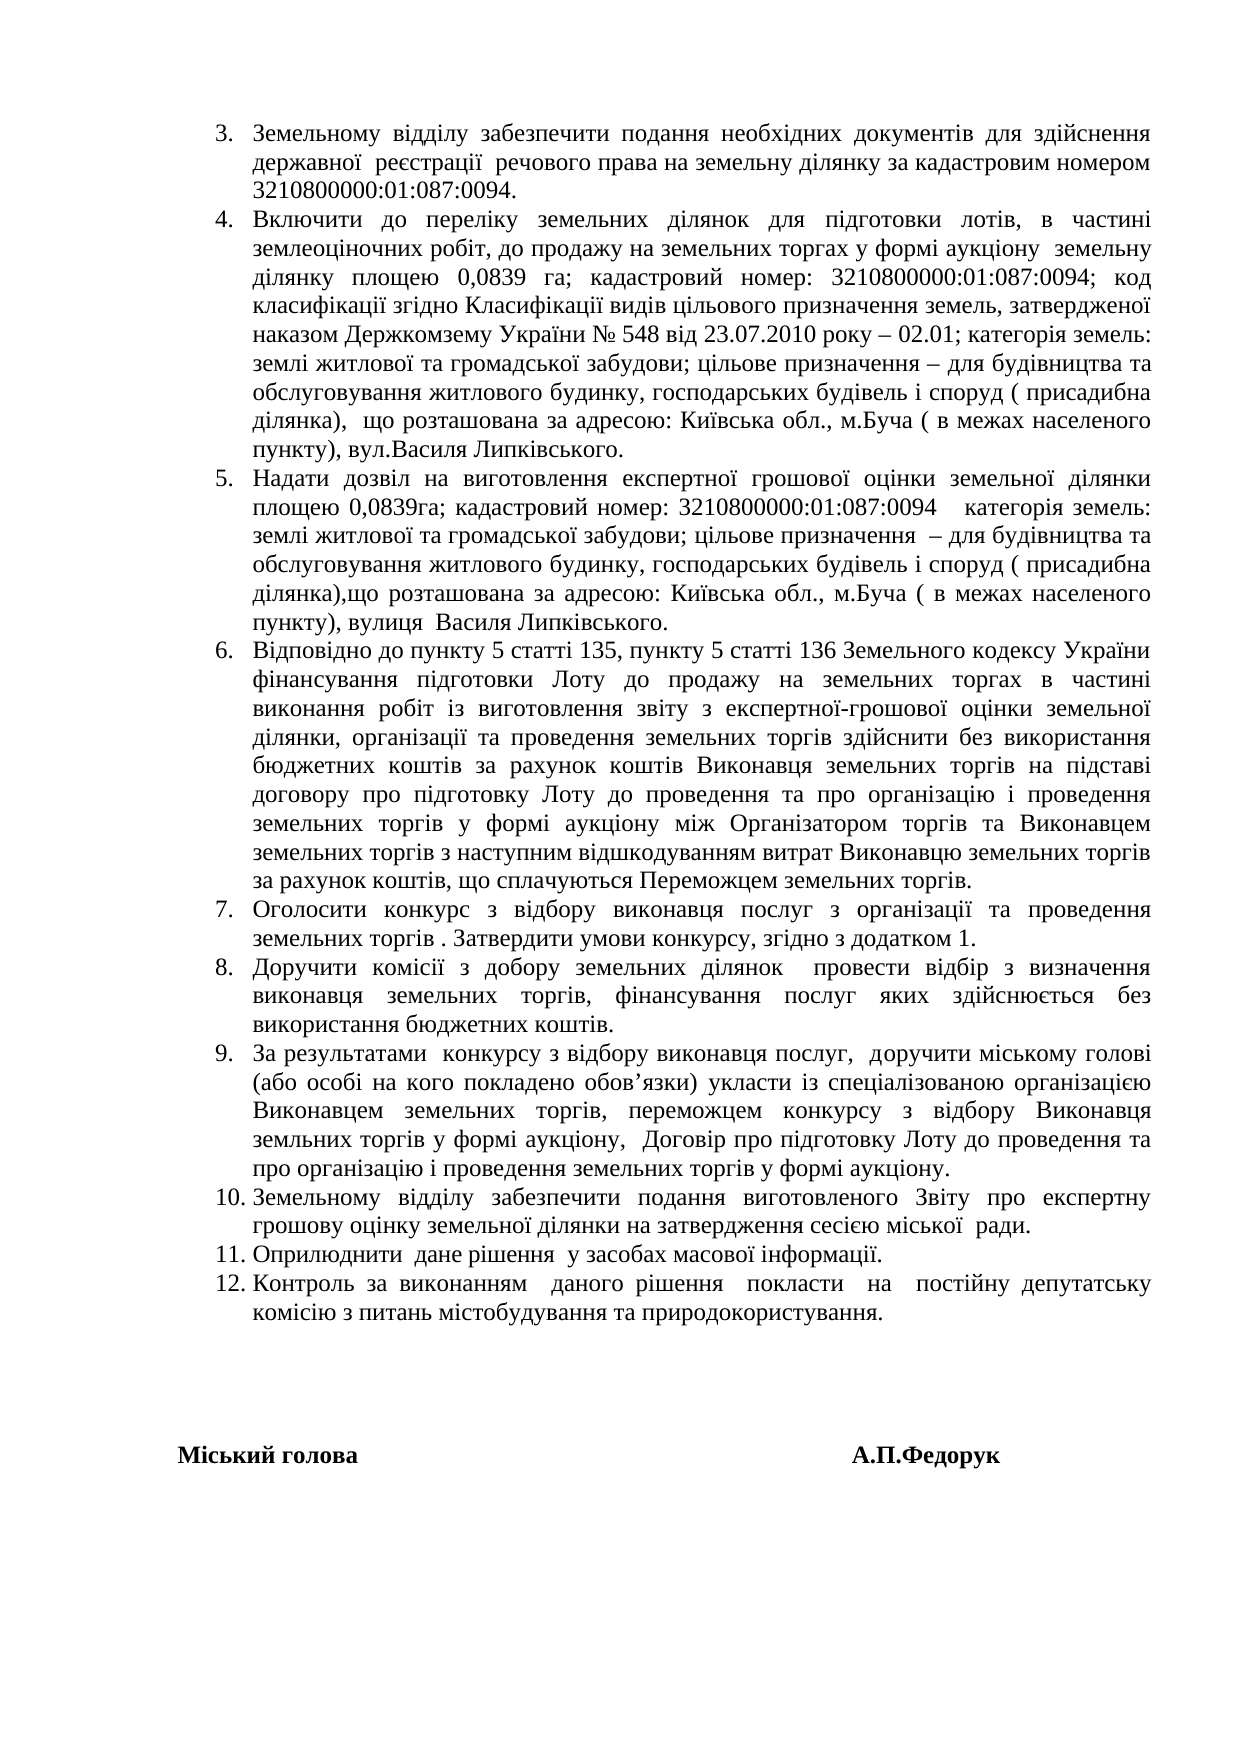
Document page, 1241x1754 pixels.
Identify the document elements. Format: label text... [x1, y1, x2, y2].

list Оголосити конкурс з відбору виконавця послуг з організації та проведення земельних торгів . Затвердити умови конкурсу, згідно з додатком 1. [215, 894, 1152, 952]
list Земельному відділу забезпечити подання виготовленого Звіту про експертну грошову оцінку земельної ділянки на затвердження сесією міської ради. [215, 1182, 1152, 1239]
list Оприлюднити дане рішення у засобах масової інформації. [215, 1239, 1152, 1268]
list Доручити комісії з добору земельних ділянок провести відбір з визначення виконавця земельних торгів, фінансування послуг яких здійснюється без використання бюджетних коштів. [215, 952, 1152, 1038]
list Земельному відділу забезпечити подання необхідних документів для здійснення державної реєстрації речового права на земельну ділянку за кадастровим номером 3210800000:01:087:0094. [215, 118, 1152, 204]
list Включити до переліку земельних ділянок для підготовки лотів, в частині землеоціночних робіт, до продажу на земельних торгах у формі аукціону земельну ділянку площею 0,0839 га; кадастровий номер: 3210800000:01:087:0094; код класифікації згідно Класифікації видів цільового призначення земель, затвердженої наказом Держкомзему України № 548 від 23.07.2010 року – 02.01; категорія земель: землі житлової та громадської забудови; цільове призначення – для будівництва та обслуговування житлового будинку, господарських будівель і споруд ( присадибна ділянка), що розташована за адресою: Київська обл., м.Буча ( в межах населеного пункту), вул.Василя Липківського. [215, 204, 1152, 463]
list Відповідно до пункту 5 статті 135, пункту 5 статті 136 Земельного кодексу України фінансування підготовки Лоту до продажу на земельних торгах в частині виконання робіт із виготовлення звіту з експертної-грошової оцінки земельної ділянки, організації та проведення земельних торгів здійснити без використання бюджетних коштів за рахунок коштів Виконавця земельних торгів на підставі договору про підготовку Лоту до проведення та про організацію і проведення земельних торгів у формі аукціону між Організатором торгів та Виконавцем земельних торгів з наступним відшкодуванням витрат Виконавцю земельних торгів за рахунок коштів, що сплачуються Переможцем земельних торгів. [215, 636, 1152, 894]
list Контроль за виконанням даного рішення покласти на постійну депутатську комісію з питань містобудування та природокористування. [215, 1268, 1152, 1326]
list За результатами конкурсу з відбору виконавця послуг, доручити міському голові (або особі на кого покладено обов’язки) укласти із спеціалізованою організацією Виконавцем земельних торгів, переможцем конкурсу з відбору Виконавця земльних торгів у формі аукціону, Договір про підготовку Лоту до проведення та про організацію і проведення земельних торгів у формі аукціону. [215, 1038, 1152, 1182]
list Надати дозвіл на виготовлення експертної грошової оцінки земельної ділянки площею 0,0839га; кадастровий номер: 3210800000:01:087:0094 категорія земель: землі житлової та громадської забудови; цільове призначення – для будівництва та обслуговування житлового будинку, господарських будівель і споруд ( присадибна ділянка),що розташована за адресою: Київська обл., м.Буча ( в межах населеного пункту), вулиця Василя Липківського. [215, 463, 1152, 636]
text Міський голова А.П.Федорук [177, 1441, 1152, 1469]
